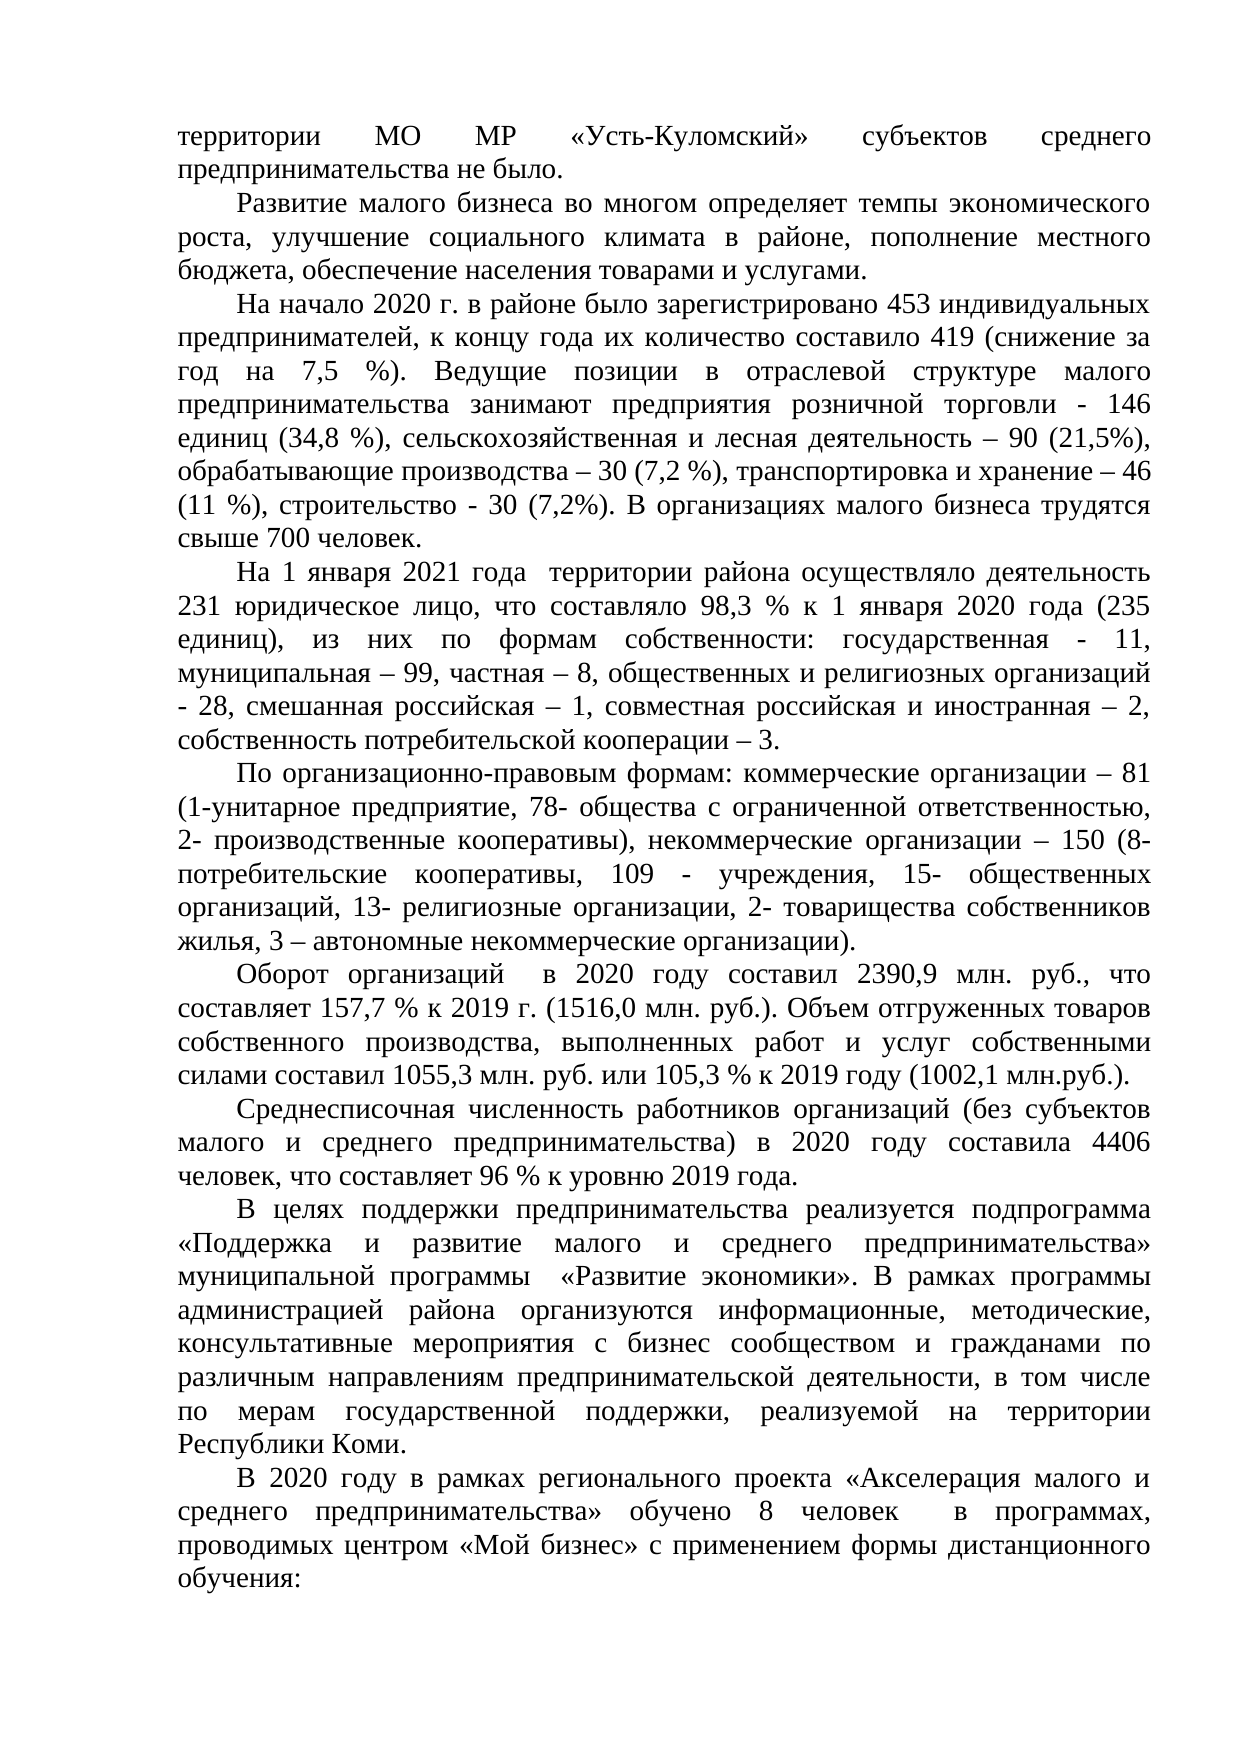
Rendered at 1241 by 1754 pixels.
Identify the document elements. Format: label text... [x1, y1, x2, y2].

text В 2020 году в рамках регионального проекта «Акселерация малого и среднего предпринимательства» обучено 8 человек в программах, проводимых центром «Мой бизнес» с применением формы дистанционного обучения: [177, 1460, 1152, 1594]
text Среднесписочная численность работников организаций (без субъектов малого и среднего предпринимательства) в 2020 году составила 4406 человек, что составляет 96 % к уровню 2019 года. [177, 1091, 1152, 1191]
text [177, 118, 1152, 185]
text На 1 января 2021 года территории района осуществляло деятельность 231 юридическое лицо, что составляло 98,3 % к 1 января 2020 года (235 единиц), из них по формам собственности: государственная - 11, муниципальная – 99, частная – 8, общественных и религиозных организаций - 28, смешанная российская – 1, совместная российская и иностранная – 2, собственность потребительской кооперации – 3. [177, 554, 1152, 755]
text Оборот организаций в 2020 году составил 2390,9 млн. руб., что составляет 157,7 % к 2019 г. (1516,0 млн. руб.). Объем отгруженных товаров собственного производства, выполненных работ и услуг собственными силами составил 1055,3 млн. руб. или 105,3 % к 2019 году (1002,1 млн.руб.). [177, 957, 1152, 1091]
text В целях поддержки предпринимательства реализуется подпрограмма «Поддержка и развитие малого и среднего предпринимательства» муниципальной программы «Развитие экономики». В рамках программы администрацией района организуются информационные, методические, консультативные мероприятия с бизнес сообществом и гражданами по различным направлениям предпринимательской деятельности, в том числе по мерам государственной поддержки, реализуемой на территории Республики Коми. [177, 1191, 1152, 1460]
text По организационно-правовым формам: коммерческие организации – 81 (1-унитарное предприятие, 78- общества с ограниченной ответственностью, 2- производственные кооперативы), некоммерческие организации – 150 (8- потребительские кооперативы, 109 - учреждения, 15- общественных организаций, 13- религиозные организации, 2- товарищества собственников жилья, 3 – автономные некоммерческие организации). [177, 755, 1152, 957]
text Развитие малого бизнеса во многом определяет темпы экономического роста, улучшение социального климата в районе, пополнение местного бюджета, обеспечение населения товарами и услугами. [177, 185, 1152, 286]
text На начало 2020 г. в районе было зарегистрировано 453 индивидуальных предпринимателей, к концу года их количество составило 419 (снижение за год на 7,5 %). Ведущие позиции в отраслевой структуре малого предпринимательства занимают предприятия розничной торговли - 146 единиц (34,8 %), сельскохозяйственная и лесная деятельность – 90 (21,5%), обрабатывающие производства – 30 (7,2 %), транспортировка и хранение – 46 (11 %), строительство - 30 (7,2%). В организациях малого бизнеса трудятся свыше 700 человек. [177, 286, 1152, 554]
